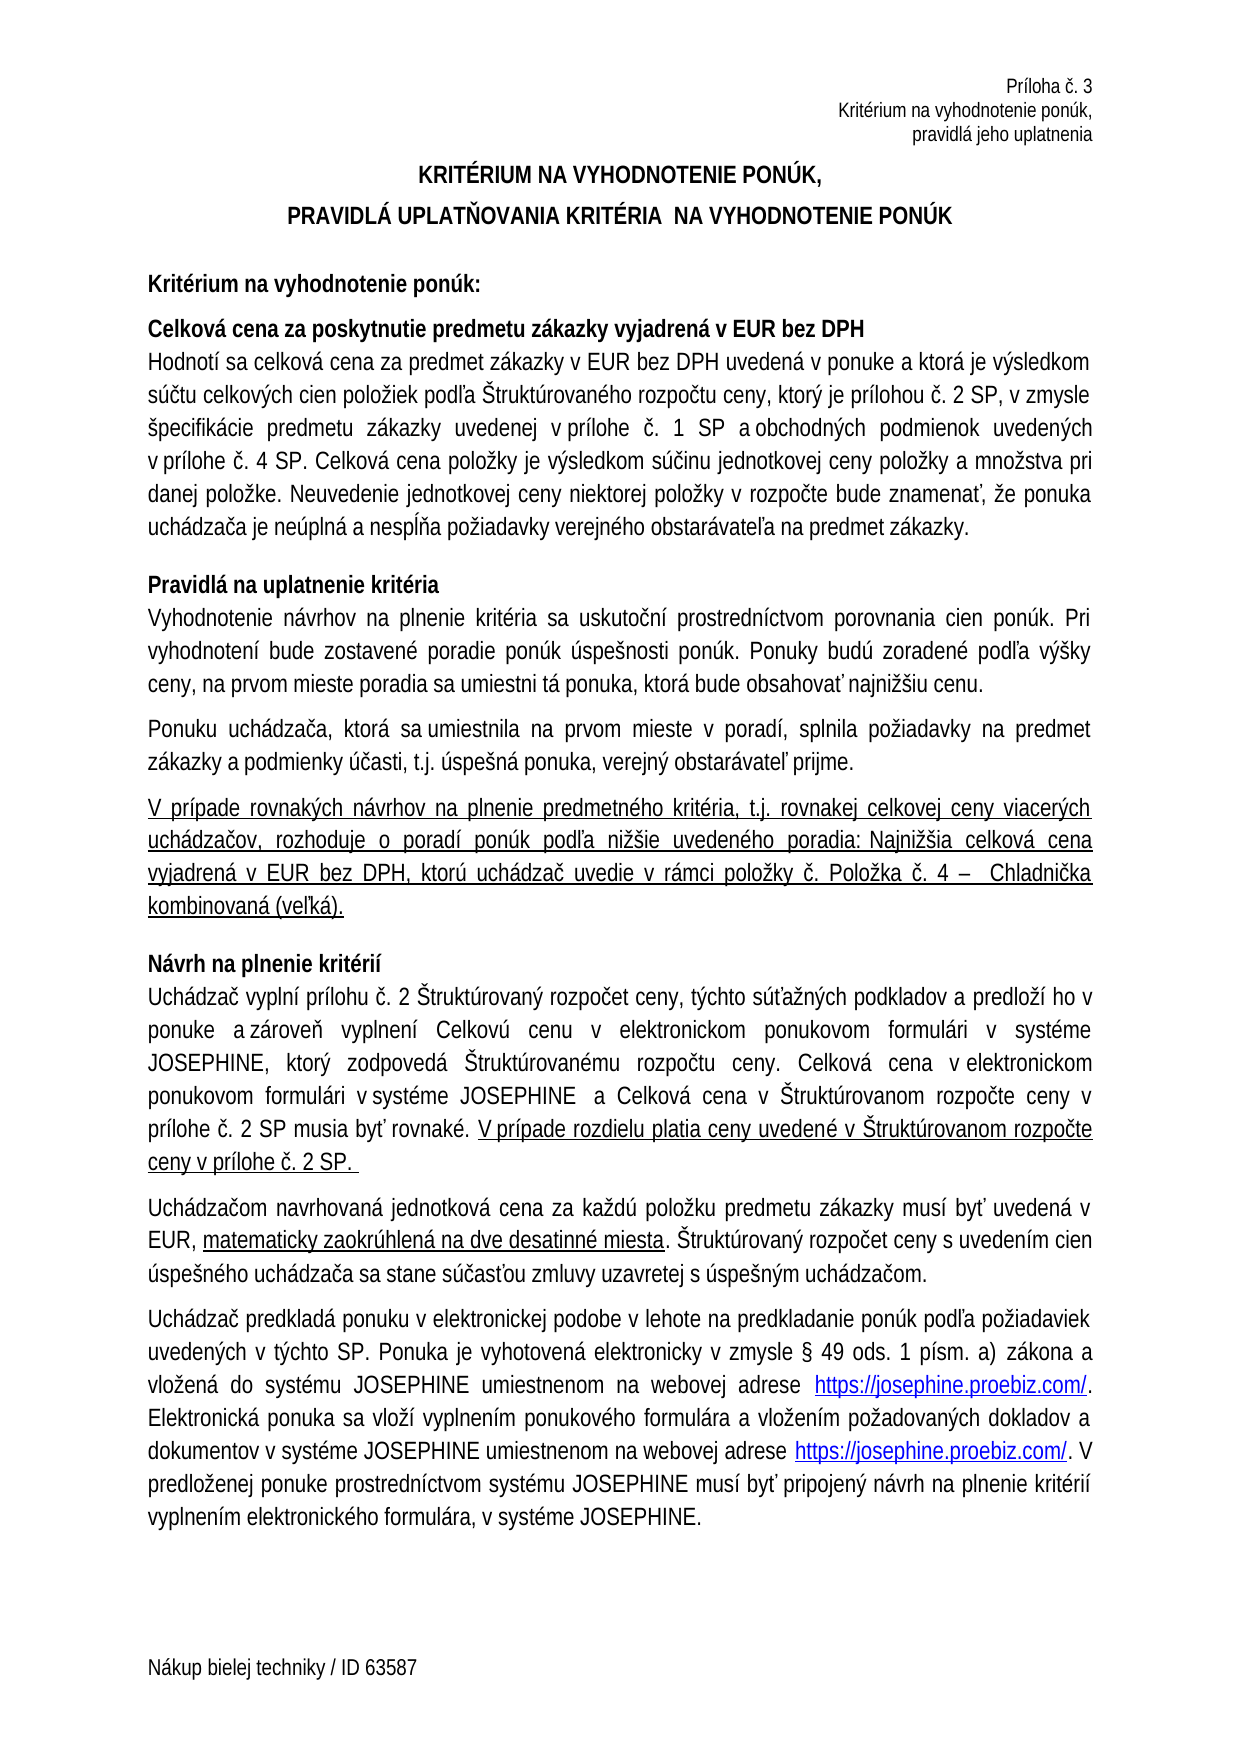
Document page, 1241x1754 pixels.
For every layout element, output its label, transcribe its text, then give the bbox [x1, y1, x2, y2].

text V prípade rovnakých návrhov na plnenie predmetného kritéria, t.j. rovnakej celkovej ceny viacerých uchádzačov, rozhoduje o poradí ponúk podľa nižšie uvedeného poradia: Najnižšia celková cena vyjadrená v EUR bez DPH, ktorú uchádzač uvedie v rámci položky č. Položka č. 4 – Chladnička kombinovaná (veľká). [148, 885, 1093, 920]
text Pravidlá na uplatnenie kritéria [148, 570, 1093, 598]
text V prípade rovnakých návrhov na plnenie predmetného kritéria, t.j. rovnakej celkovej ceny viacerých uchádzačov, rozhoduje o poradí ponúk podľa nižšie uvedeného poradia: Najnižšia celková cena vyjadrená v EUR bez DPH, ktorú uchádzač uvedie v rámci položky č. Položka č. 4 – Chladnička kombinovaná (veľká). [148, 852, 1093, 883]
text Ponuku uchádzača, ktorá sa umiestnila na prvom mieste v poradí, splnila požiadavky na predmet zákazky a podmienky účasti, t.j. úspešná ponuka, verejný obstarávateľ prijme. [148, 714, 1093, 776]
text Hodnotí sa celková cena za predmet zákazky v EUR bez DPH uvedená v ponuke a ktorá je výsledkom súčtu celkových cien položiek podľa Štruktúrovaného rozpočtu ceny, ktorý je prílohou č. 2 SP, v zmysle špecifikácie predmetu zákazky uvedenej v prílohe č. 1 SP a obchodných podmienok uvedených v prílohe č. 4 SP. Celková cena položky je výsledkom súčinu jednotkovej ceny položky a množstva pri danej položke. Neuvedenie jednotkovej ceny niektorej položky v rozpočte bude znamenať, že ponuka uchádzača je neúplná a nespĺňa požiadavky verejného obstarávateľa na predmet zákazky. [148, 347, 1093, 541]
text Celková cena za poskytnutie predmetu zákazky vyjadrená v EUR bez DPH [148, 314, 1093, 343]
text Návrh na plnenie kritérií [148, 949, 1093, 978]
text PRAVIDLÁ UPLATŇOVANIA KRITÉRIA NA VYHODNOTENIE PONÚK [148, 201, 1093, 230]
text V prípade rovnakých návrhov na plnenie predmetného kritéria, t.j. rovnakej celkovej ceny viacerých uchádzačov, rozhoduje o poradí ponúk podľa nižšie uvedeného poradia: Najnižšia celková cena vyjadrená v EUR bez DPH, ktorú uchádzač uvedie v rámci položky č. Položka č. 4 – Chladnička kombinovaná (veľká). [148, 792, 1093, 850]
text Kritérium na vyhodnotenie ponúk: [148, 269, 1093, 297]
text KRITÉRIUM NA VYHODNOTENIE PONÚK, [148, 160, 1093, 189]
text Vyhodnotenie návrhov na plnenie kritéria sa uskutoční prostredníctvom porovnania cien ponúk. Pri vyhodnotení bude zostavené poradie ponúk úspešnosti ponúk. Ponuky budú zoradené podľa výšky ceny, na prvom mieste poradia sa umiestni tá ponuka, ktorá bude obsahovať najnižšiu cenu. [148, 603, 1093, 697]
text Uchádzačom navrhovaná jednotková cena za každú položku predmetu zákazky musí byť uvedená v EUR, matematicky zaokrúhlená na dve desatinné miesta. Štruktúrovaný rozpočet ceny s uvedením cien úspešného uchádzača sa stane súčasťou zmluvy uzavretej s úspešným uchádzačom. [148, 1193, 1093, 1287]
text Uchádzač vyplní prílohu č. 2 Štruktúrovaný rozpočet ceny, týchto súťažných podkladov a predloží ho v ponuke a zároveň vyplnení Celkovú cenu v elektronickom ponukovom formulári v systéme JOSEPHINE, ktorý zodpovedá Štruktúrovanému rozpočtu ceny. Celková cena v elektronickom ponukovom formulári v systéme JOSEPHINE a Celková cena v Štruktúrovanom rozpočte ceny v prílohe č. 2 SP musia byť rovnaké. V prípade rozdielu platia ceny uvedené v Štruktúrovanom rozpočte ceny v prílohe č. 2 SP. [148, 982, 1093, 1176]
text Uchádzač predkladá ponuku v elektronickej podobe v lehote na predkladanie ponúk podľa požiadaviek uvedených v týchto SP. Ponuka je vyhotovená elektronicky v zmysle § 49 ods. 1 písm. a) zákona a vložená do systému JOSEPHINE umiestnenom na webovej adrese https://josephine.proebiz.com/. Elektronická ponuka sa vloží vyplnením ponukového formulára a vložením požadovaných dokladov a dokumentov v systéme JOSEPHINE umiestnenom na webovej adrese https://josephine.proebiz.com/. V predloženej ponuke prostredníctvom systému JOSEPHINE musí byť pripojený návrh na plnenie kritérií vyplnením elektronického formulára, v systéme JOSEPHINE. [148, 1304, 1093, 1530]
